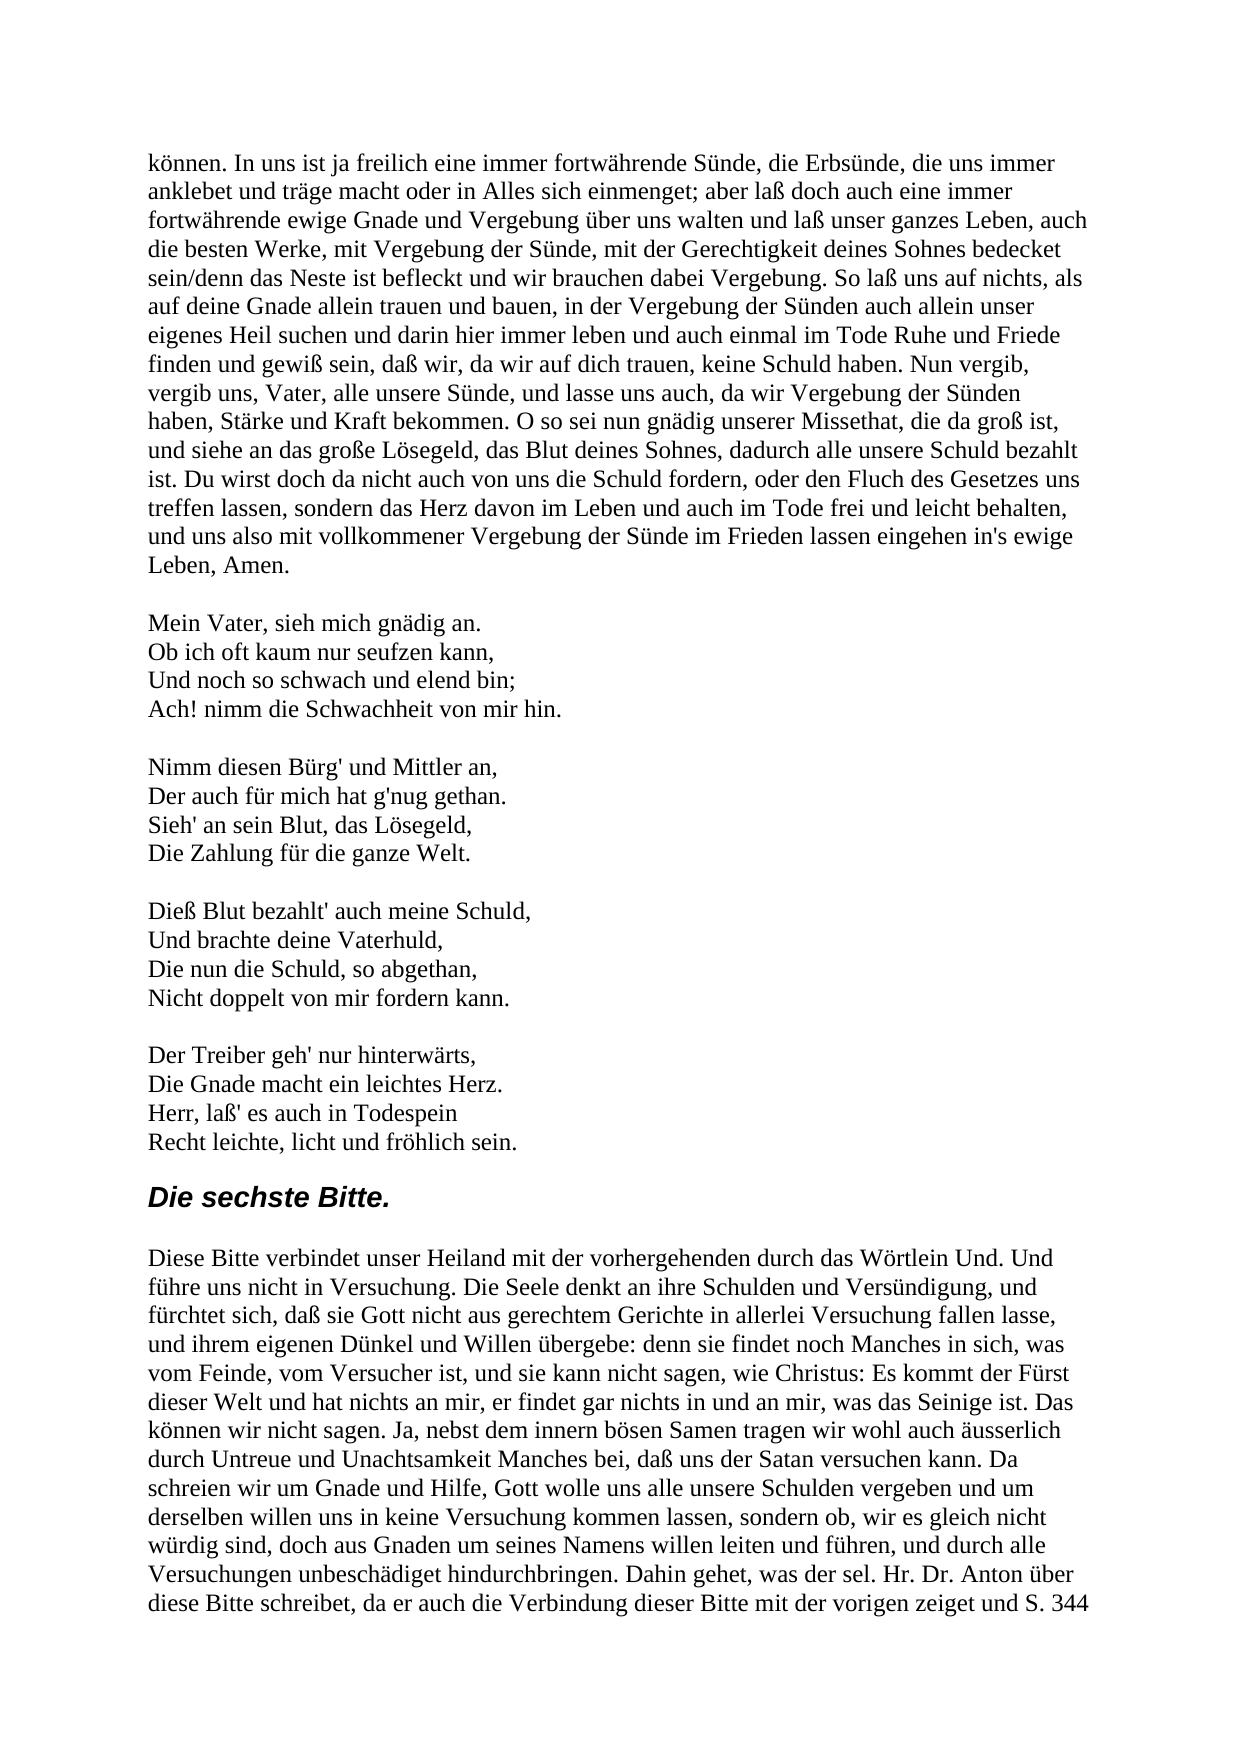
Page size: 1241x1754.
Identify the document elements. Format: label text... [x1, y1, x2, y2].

text Der Treiber geh' nur hinterwärts, Die Gnade macht ein leichtes Herz. Herr, laß' es auch in Todespein Recht leichte, licht und fröhlich sein. [148, 1041, 1093, 1156]
text Dieß Blut bezahlt' auch meine Schuld, Und brachte deine Vaterhuld, Die nun die Schuld, so abgethan, Nicht doppelt von mir fordern kann. [148, 896, 1093, 1011]
text Nimm diesen Bürg' und Mittler an, Der auch für mich hat g'nug gethan. Sieh' an sein Blut, das Lösegeld, Die Zahlung für die ganze Welt. [148, 752, 1093, 867]
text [148, 148, 1093, 579]
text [148, 1243, 1093, 1617]
text Mein Vater, sieh mich gnädig an. Ob ich oft kaum nur seufzen kann, Und noch so schwach und elend bin; Ach! nimm die Schwachheit von mir hin. [148, 608, 1093, 723]
text Die sechste Bitte. [148, 1180, 1093, 1214]
